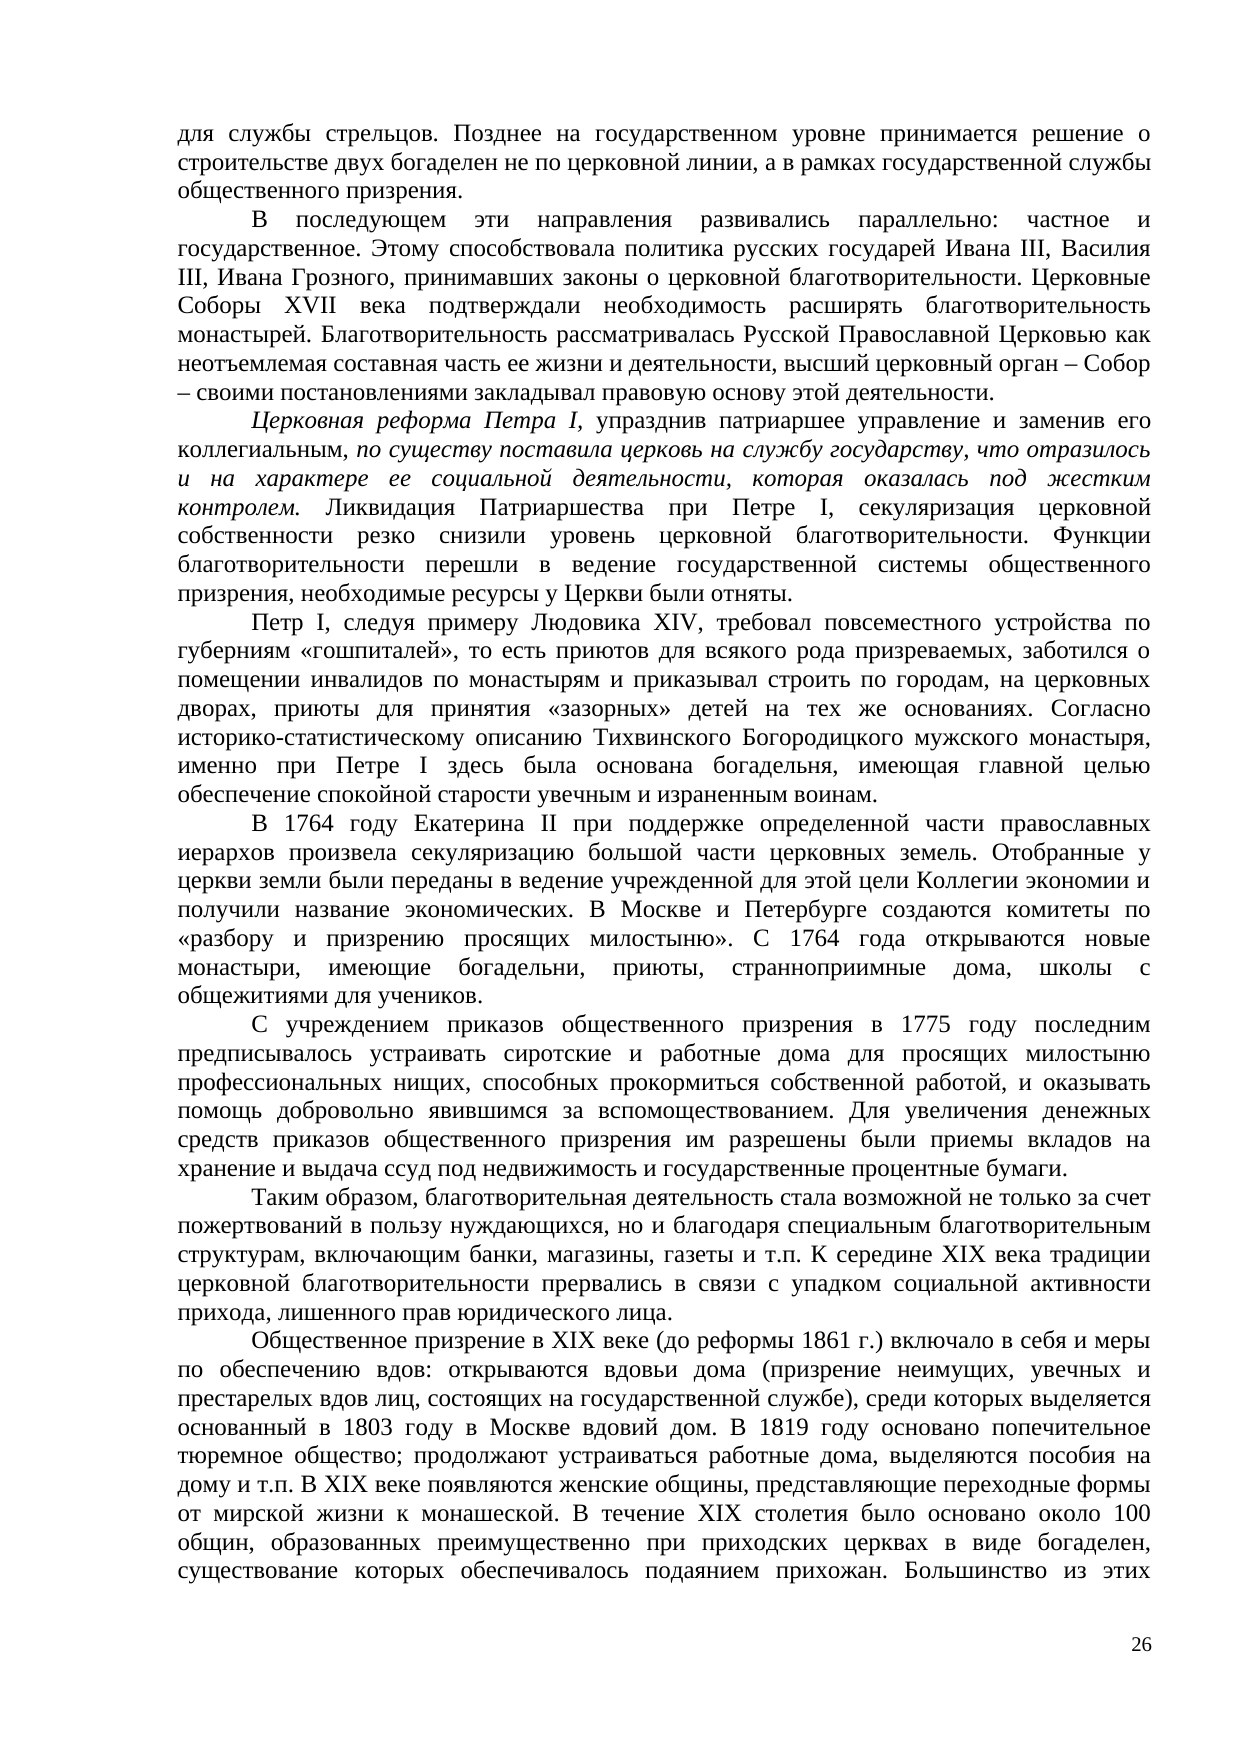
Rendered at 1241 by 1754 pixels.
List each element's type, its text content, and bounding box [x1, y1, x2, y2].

text Церковная реформа Петра I, упразднив патриаршее управление и заменив его коллегиальным, по существу поставила церковь на службу государству, что отразилось и на характере ее социальной деятельности, которая оказалась под жестким контролем. Ликвидация Патриаршества при Петре I, секуляризация церковной собственности резко снизили уровень церковной благотворительности. Функции благотворительности перешли в ведение государственной системы общественного призрения, необходимые ресурсы у Церкви были отняты. [177, 406, 1152, 607]
text В последующем эти направления развивались параллельно: частное и государственное. Этому способствовала политика русских государей Ивана III, Василия III, Ивана Грозного, принимавших законы о церковной благотворительности. Церковные Соборы XVII века подтверждали необходимость расширять благотворительность монастырей. Благотворительность рассматривалась Русской Православной Церковью как неотъемлемая составная часть ее жизни и деятельности, высший церковный орган – Собор – своими постановлениями закладывал правовую основу этой деятельности. [177, 204, 1152, 406]
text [177, 1326, 1152, 1584]
text С учреждением приказов общественного призрения в 1775 году последним предписывалось устраивать сиротские и работные дома для просящих милостыню профессиональных нищих, способных прокормиться собственной работой, и оказывать помощь добровольно явившимся за вспомоществованием. Для увеличения денежных средств приказов общественного призрения им разрешены были приемы вкладов на хранение и выдача ссуд под недвижимость и государственные процентные бумаги. [177, 1009, 1152, 1182]
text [177, 118, 1152, 204]
text Таким образом, благотворительная деятельность стала возможной не только за счет пожертвований в пользу нуждающихся, но и благодаря специальным благотворительным структурам, включающим банки, магазины, газеты и т.п. К середине XIX века традиции церковной благотворительности прервались в связи с упадком социальной активности прихода, лишенного прав юридического лица. [177, 1182, 1152, 1326]
text Петр I, следуя примеру Людовика XIV, требовал повсеместного устройства по губерниям «гошпиталей», то есть приютов для всякого рода призреваемых, заботился о помещении инвалидов по монастырям и приказывал строить по городам, на церковных дворах, приюты для принятия «зазорных» детей на тех же основаниях. Согласно историко-статистическому описанию Тихвинского Богородицкого мужского монастыря, именно при Петре I здесь была основана богадельня, имеющая главной целью обеспечение спокойной старости увечным и израненным воинам. [177, 607, 1152, 808]
text В 1764 году Екатерина II при поддержке определенной части православных иерархов произвела секуляризацию большой части церковных земель. Отобранные у церкви земли были переданы в ведение учрежденной для этой цели Коллегии экономии и получили название экономических. В Москве и Петербурге создаются комитеты по «разбору и призрению просящих милостыню». С 1764 года открываются новые монастыри, имеющие богадельни, приюты, странноприимные дома, школы с общежитиями для учеников. [177, 808, 1152, 1009]
